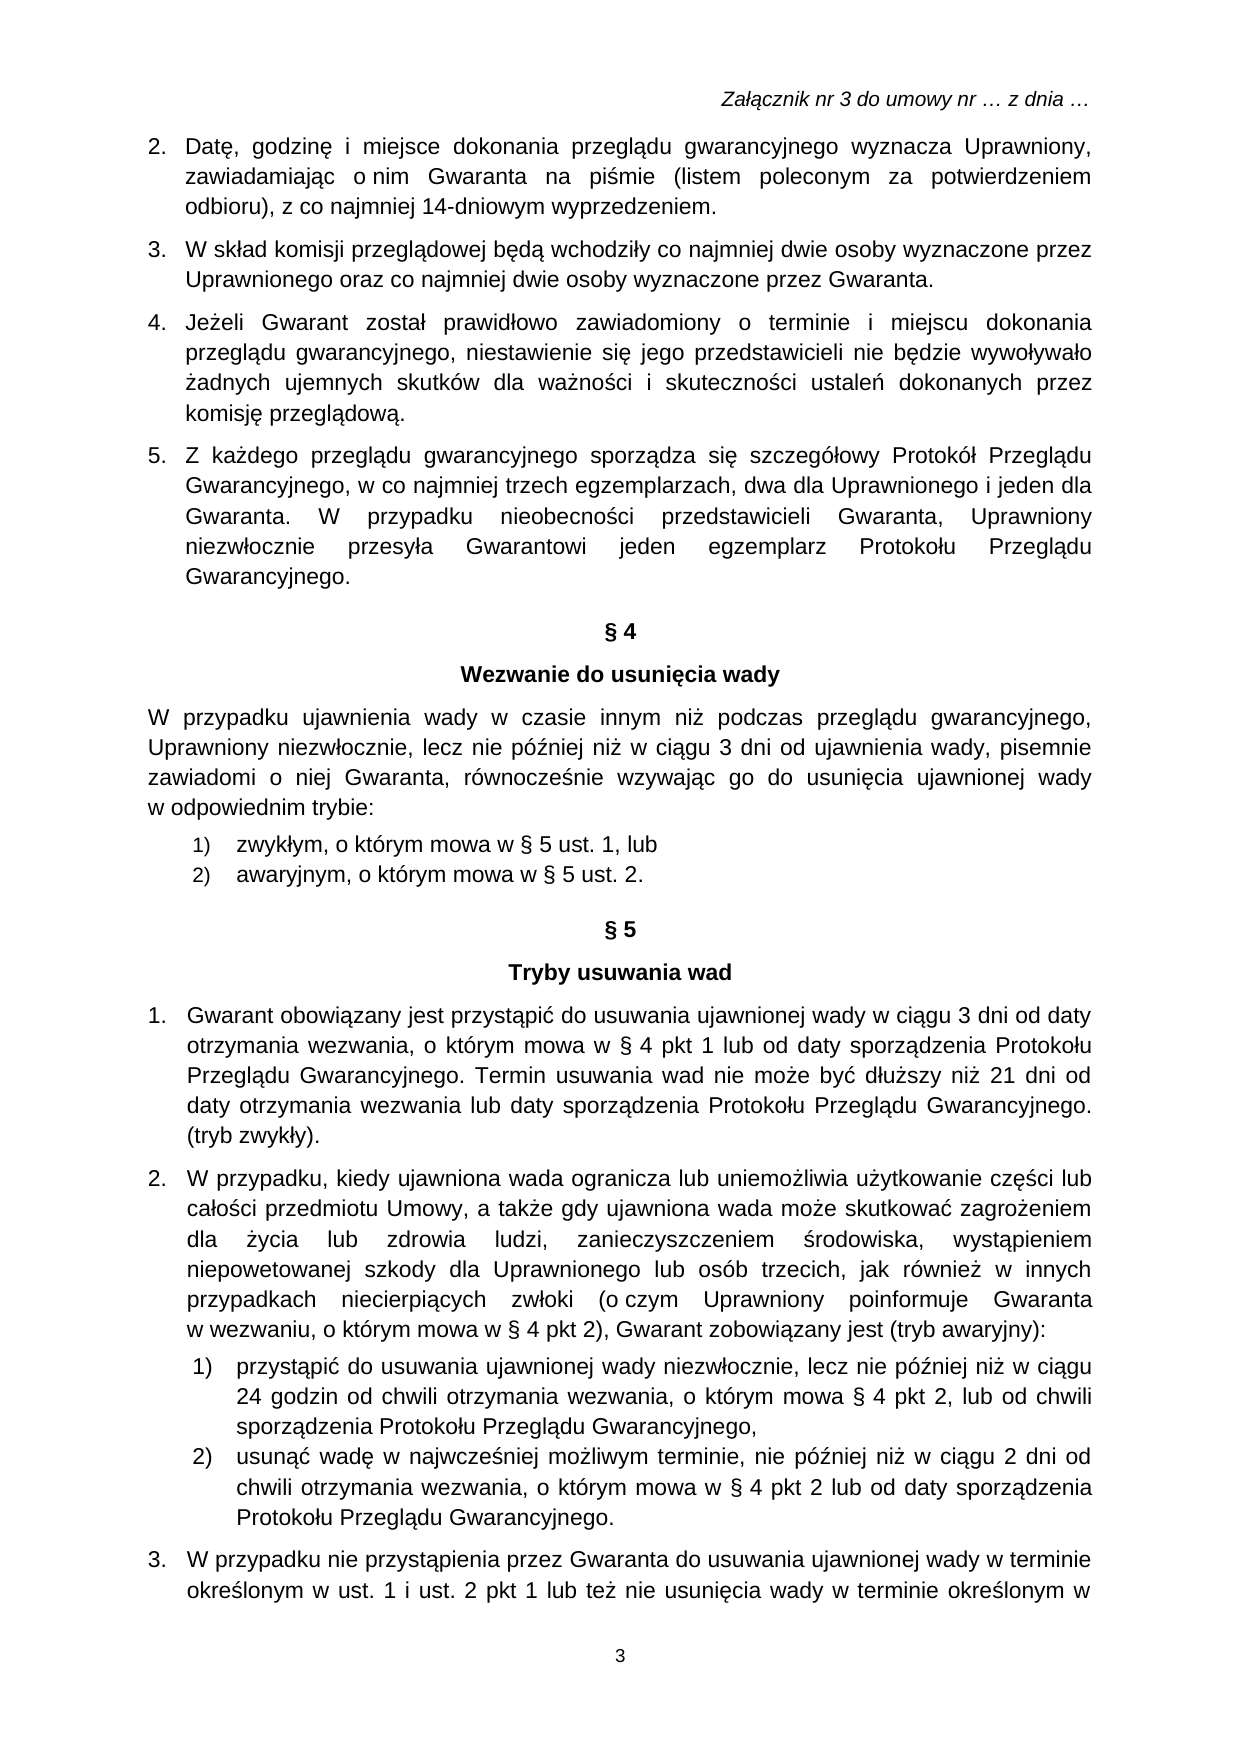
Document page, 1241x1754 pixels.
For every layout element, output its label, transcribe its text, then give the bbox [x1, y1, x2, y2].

list Jeżeli Gwarant został prawidłowo zawiadomiony o terminie i miejscu dokonania przeglądu gwarancyjnego, niestawienie się jego przedstawicieli nie będzie wywoływało żadnych ujemnych skutków dla ważności i skuteczności ustaleń dokonanych przez komisję przeglądową. [148, 309, 1093, 426]
list zwykłym, o którym mowa w § 5 ust. 1, lub [192, 831, 1093, 857]
list usunąć wadę w najwcześniej możliwym terminie, nie później niż w ciągu 2 dni od chwili otrzymania wezwania, o którym mowa w § 4 pkt 2 lub od daty sporządzenia Protokołu Przeglądu Gwarancyjnego. [192, 1443, 1093, 1530]
text W przypadku ujawnienia wady w czasie innym niż podczas przeglądu gwarancyjnego, Uprawniony niezwłocznie, lecz nie później niż w ciągu 3 dni od ujawnienia wady, pisemnie zawiadomi o niej Gwaranta, równocześnie wzywając go do usunięcia ujawnionej wady w odpowiednim trybie: [148, 704, 1093, 821]
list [148, 1546, 1093, 1603]
text § 4 [148, 618, 1093, 645]
list Datę, godzinę i miejsce dokonania przeglądu gwarancyjnego wyznacza Uprawniony, zawiadamiając o nim Gwaranta na piśmie (listem poleconym za potwierdzeniem odbioru), z co najmniej 14-dniowym wyprzedzeniem. [148, 133, 1093, 220]
list Z każdego przeglądu gwarancyjnego sporządza się szczegółowy Protokół Przeglądu Gwarancyjnego, w co najmniej trzech egzemplarzach, dwa dla Uprawnionego i jeden dla Gwaranta. W przypadku nieobecności przedstawicieli Gwaranta, Uprawniony niezwłocznie przesyła Gwarantowi jeden egzemplarz Protokołu Przeglądu Gwarancyjnego. [148, 442, 1093, 589]
text Wezwanie do usunięcia wady [148, 661, 1093, 687]
list W skład komisji przeglądowej będą wchodziły co najmniej dwie osoby wyznaczone przez Uprawnionego oraz co najmniej dwie osoby wyznaczone przez Gwaranta. [148, 236, 1093, 293]
list Gwarant obowiązany jest przystąpić do usuwania ujawnionej wady w ciągu 3 dni od daty otrzymania wezwania, o którym mowa w § 4 pkt 1 lub od daty sporządzenia Protokołu Przeglądu Gwarancyjnego. Termin usuwania wad nie może być dłuższy niż 21 dni od daty otrzymania wezwania lub daty sporządzenia Protokołu Przeglądu Gwarancyjnego. (tryb zwykły). [148, 1002, 1093, 1149]
list przystąpić do usuwania ujawnionej wady niezwłocznie, lecz nie później niż w ciągu 24 godzin od chwili otrzymania wezwania, o którym mowa § 4 pkt 2, lub od chwili sporządzenia Protokołu Przeglądu Gwarancyjnego, [192, 1353, 1093, 1439]
list awaryjnym, o którym mowa w § 5 ust. 2. [192, 861, 1093, 887]
text Tryby usuwania wad [148, 959, 1093, 985]
list W przypadku, kiedy ujawniona wada ogranicza lub uniemożliwia użytkowanie części lub całości przedmiotu Umowy, a także gdy ujawniona wada może skutkować zagrożeniem dla życia lub zdrowia ludzi, zanieczyszczeniem środowiska, wystąpieniem niepowetowanej szkody dla Uprawnionego lub osób trzecich, jak również w innych przypadkach niecierpiących zwłoki (o czym Uprawniony poinformuje Gwaranta w wezwaniu, o którym mowa w § 4 pkt 2), Gwarant zobowiązany jest (tryb awaryjny): [148, 1165, 1093, 1343]
text § 5 [148, 916, 1093, 943]
